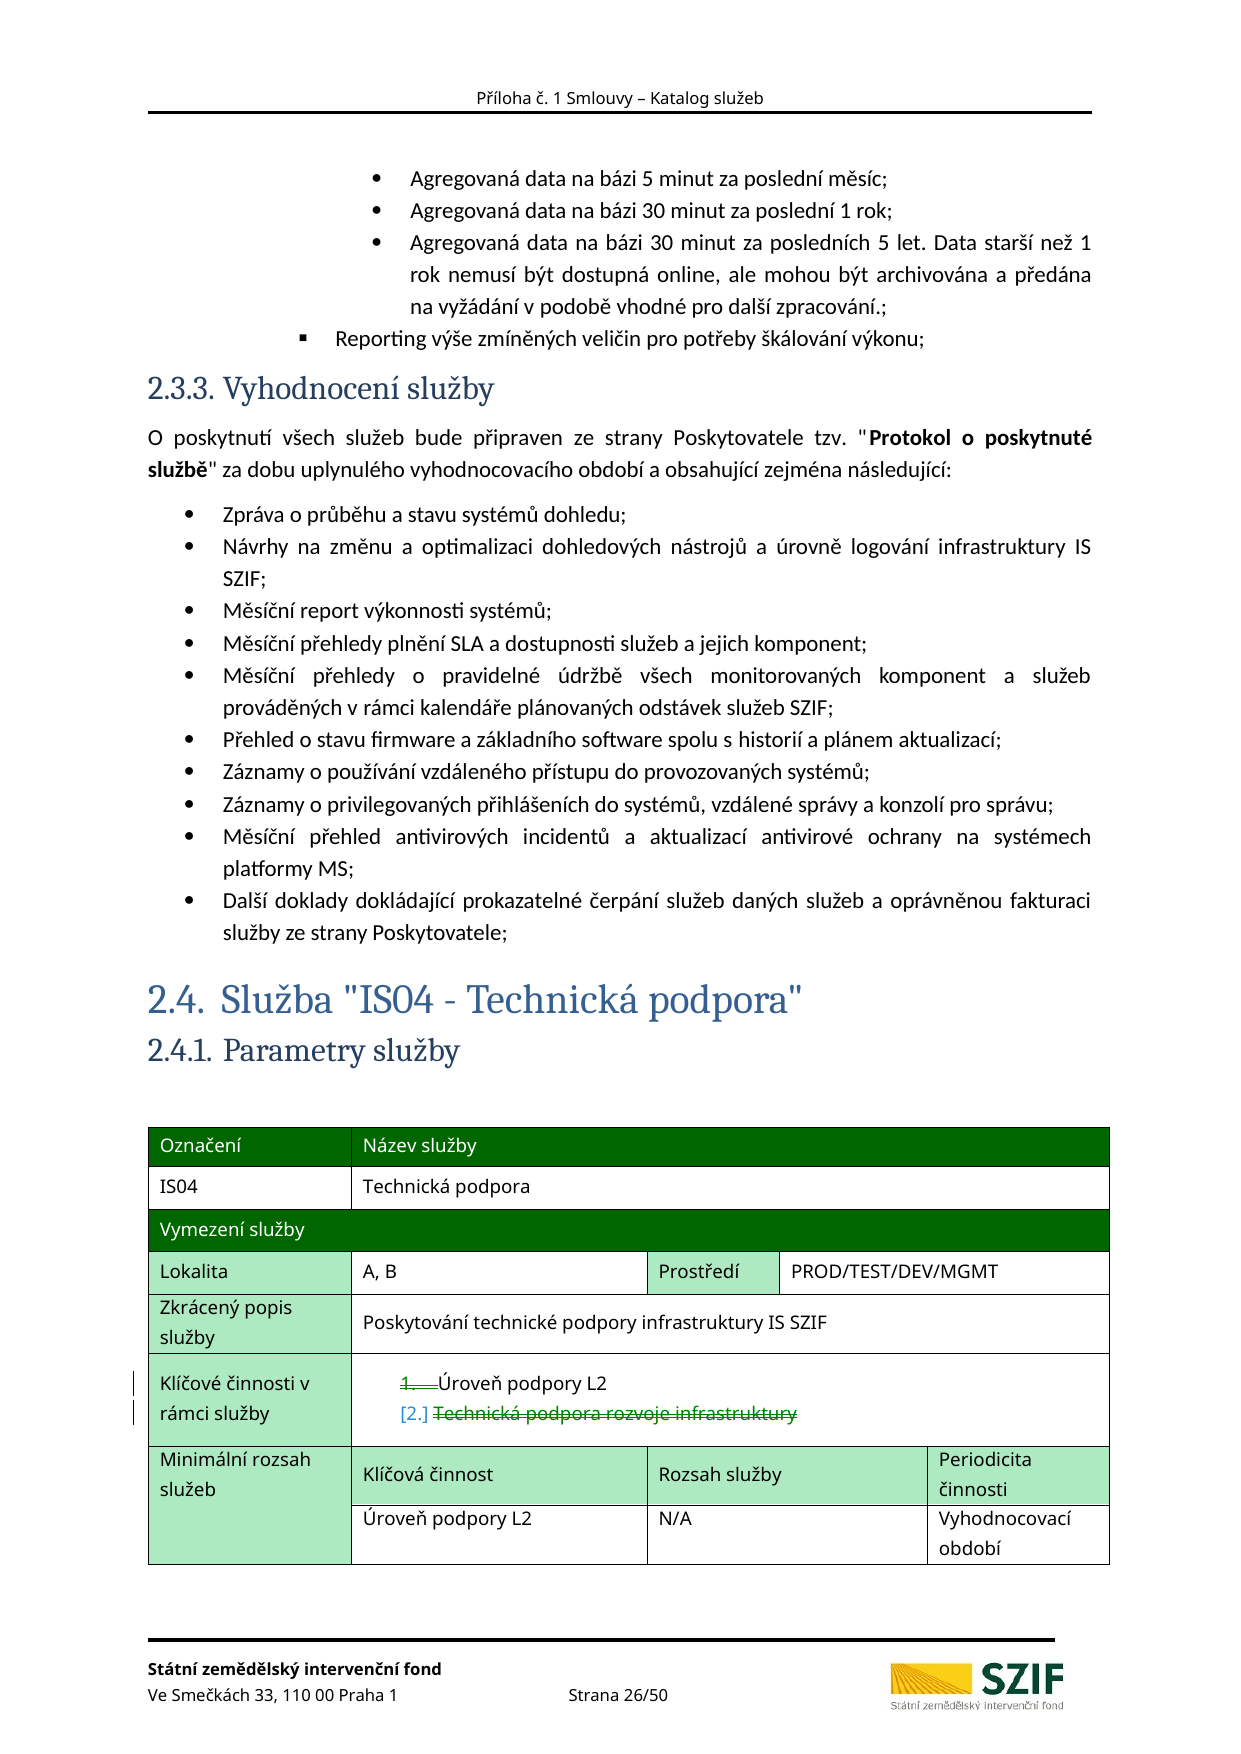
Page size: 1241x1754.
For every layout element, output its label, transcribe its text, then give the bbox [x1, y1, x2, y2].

table_cell N/A [648, 1506, 927, 1564]
list Měsíční přehled antivirových incidentů a aktualizací antivirové ochrany na systémech platformy MS; [185, 822, 1092, 882]
list Agregovaná data na bázi 30 minut za poslední 1 rok; [373, 196, 1092, 224]
list Záznamy o privilegovaných přihlášeních do systémů, vzdálené správy a konzolí pro správu; [185, 790, 1092, 818]
table_cell Úroveň podpory L2 [352, 1354, 1109, 1446]
subtitle Vyhodnocení služby [148, 369, 1092, 408]
table_cell A, B [352, 1252, 647, 1294]
list Agregovaná data na bázi 5 minut za poslední měsíc; [373, 164, 1092, 192]
table_cell Klíčová činnost [352, 1447, 647, 1504]
list Měsíční přehledy o pravidelné údržbě všech monitorovaných komponent a služeb prováděných v rámci kalendáře plánovaných odstávek služeb SZIF; [185, 661, 1092, 721]
list Měsíční přehledy plnění SLA a dostupnosti služeb a jejich komponent; [185, 629, 1092, 657]
table_cell Vymezení služby [149, 1210, 1109, 1251]
table_header Označení [149, 1128, 351, 1166]
list Návrhy na změnu a optimalizaci dohledových nástrojů a úrovně logování infrastruktury IS SZIF; [185, 532, 1092, 592]
table_cell PROD/TEST/DEV/MGMT [780, 1252, 1109, 1294]
table_cell IS04 [149, 1167, 351, 1209]
picture [887, 1662, 1065, 1710]
subtitle Služba "IS04 - Technická podpora" [148, 976, 1092, 1023]
table_cell Prostředí [648, 1252, 779, 1294]
text O poskytnutí všech služeb bude připraven ze strany Poskytovatele tzv. "Protokol o poskytnuté službě" za dobu uplynulého vyhodnocovacího období a obsahující zejména následující: [148, 423, 1092, 483]
table_cell Vyhodnocovací období [928, 1506, 1109, 1564]
list Další doklady dokládající prokazatelné čerpání služeb daných služeb a oprávněnou fakturaci služby ze strany Poskytovatele; [185, 886, 1092, 946]
table_cell Úroveň podpory L2 [352, 1506, 647, 1564]
list Záznamy o používání vzdáleného přístupu do provozovaných systémů; [185, 757, 1092, 786]
subtitle Parametry služby [148, 1031, 1092, 1070]
table_cell Periodicita činnosti [928, 1447, 1109, 1504]
table_cell Klíčové činnosti v rámci služby [149, 1354, 351, 1446]
table_cell Technická podpora [352, 1167, 1109, 1209]
list Měsíční report výkonnosti systémů; [185, 597, 1092, 624]
table_cell Poskytování technické podpory infrastruktury IS SZIF [352, 1295, 1109, 1353]
list Zpráva o průběhu a stavu systémů dohledu; [185, 500, 1092, 528]
list Přehled o stavu firmware a základního software spolu s historií a plánem aktualizací; [185, 725, 1092, 753]
table_cell Rozsah služby [648, 1447, 927, 1504]
table_cell Zkrácený popis služby [149, 1295, 351, 1353]
table_cell Lokalita [149, 1252, 351, 1294]
table_cell Minimální rozsah služeb [149, 1447, 351, 1564]
table_header Název služby [352, 1128, 1109, 1166]
list Reporting výše zmíněných veličin pro potřeby škálování výkonu; [298, 324, 1092, 353]
